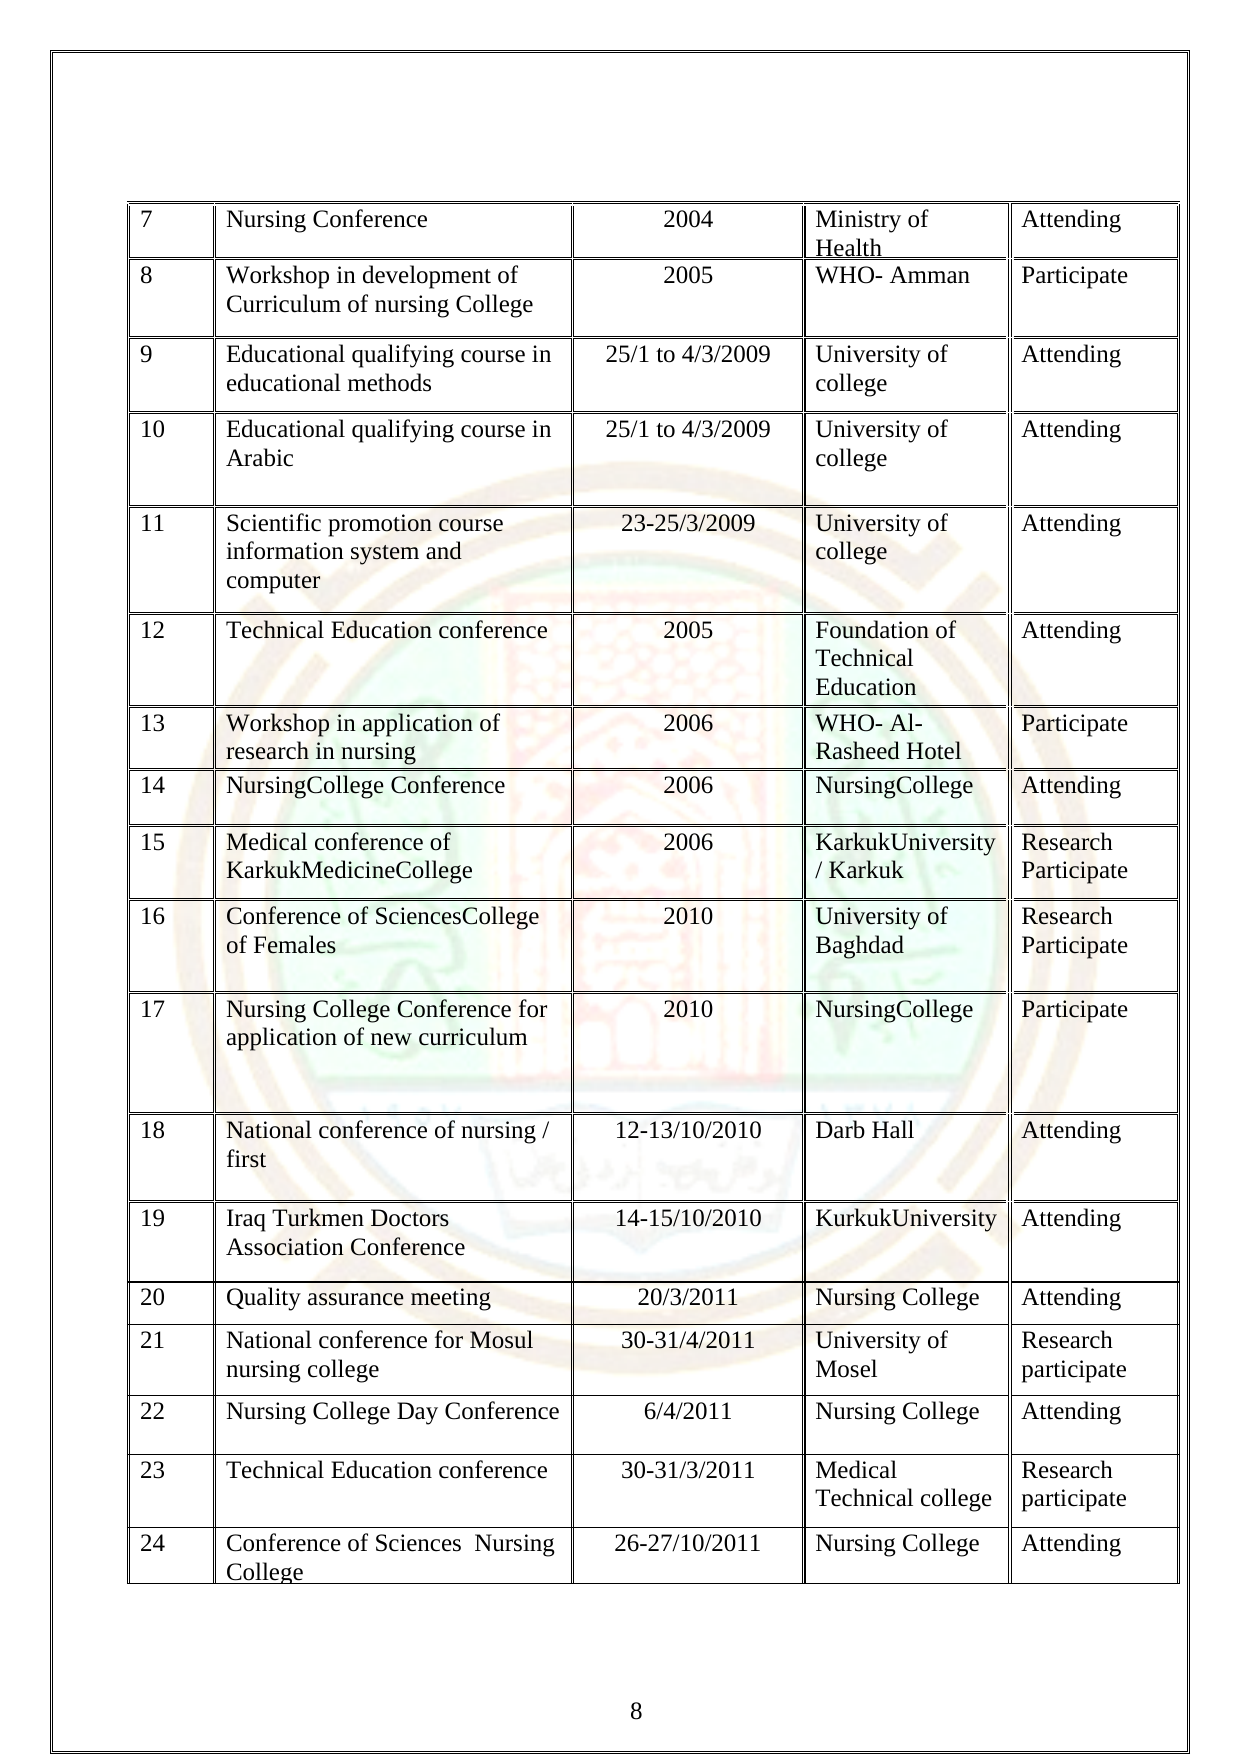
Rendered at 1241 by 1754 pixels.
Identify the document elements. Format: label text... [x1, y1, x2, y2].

table_cell 6/4/2011 [574, 1396, 802, 1454]
table_cell [804, 1200, 1010, 1281]
table_cell 21 [130, 1325, 213, 1395]
table_cell 2010 [574, 901, 802, 991]
table_cell 18 [130, 1115, 213, 1200]
table_cell 30-31/4/2011 [574, 1325, 802, 1395]
table_cell Nursing Conference [215, 204, 572, 257]
table_cell Educational qualifying course in educational methods [216, 339, 571, 411]
table_cell 14-15/10/2010 [574, 1203, 802, 1281]
table_cell Workshop in application of research in nursing [216, 708, 571, 767]
table_cell 25/1 to 4/3/2009 [574, 414, 802, 504]
table_cell Attending [1012, 1396, 1177, 1454]
table_cell Research Participate [1010, 898, 1179, 991]
table_cell Attending [1012, 505, 1177, 612]
table_cell Participate [1012, 705, 1177, 767]
table_cell 25/1 to 4/3/2009 [574, 339, 802, 411]
table_cell Medical Technical college [806, 1455, 1008, 1527]
table_cell 15 [130, 827, 213, 898]
table_cell Educational qualifying course in Arabic [216, 414, 571, 504]
table_cell 9 [130, 339, 213, 411]
table_cell Attending [1010, 1200, 1179, 1281]
table_cell [804, 898, 1010, 991]
table_cell 20 [130, 1283, 213, 1324]
table_cell Nursing [806, 1528, 1008, 1583]
table_cell 2005 [574, 615, 802, 704]
table_cell Technical Education conference [216, 1455, 571, 1527]
table_cell / Karkuk [806, 824, 1008, 898]
table_cell Darb Hall [804, 1112, 1010, 1200]
table_cell 13 [130, 708, 213, 767]
table_cell Medical conference of [216, 827, 571, 898]
table_cell Participate [1012, 991, 1177, 1112]
table_cell Attending [1012, 1283, 1177, 1324]
table_cell 11 [130, 508, 213, 612]
table_cell WHO- Al-Rasheed Hotel [806, 705, 1008, 767]
table_cell Ministry of Health [804, 204, 1008, 257]
table_cell Attending [1010, 411, 1179, 504]
table_cell 12-13/10/2010 [574, 1115, 802, 1200]
table_cell 10 [130, 414, 213, 504]
table_cell 7 [129, 204, 214, 257]
table_cell Conference of Nursing College [216, 1528, 571, 1583]
table_cell WHO- Amman [804, 257, 1010, 336]
table_cell Nursing College Conference for application of new curriculum [216, 994, 571, 1112]
table_cell 2006 [574, 771, 802, 824]
table_cell Attending [1010, 202, 1179, 257]
table_cell 19 [130, 1203, 213, 1281]
table_cell Participate [1010, 257, 1179, 336]
table_cell Scientific promotion course information system and computer [216, 508, 571, 612]
table_cell [806, 768, 1008, 824]
table_cell National conference for Mosul nursing college [216, 1325, 571, 1395]
table_cell Attending [1010, 1112, 1179, 1200]
table_cell 22 [130, 1396, 213, 1454]
table_cell 2004 [572, 202, 804, 257]
table_cell Research participate [1012, 1325, 1177, 1395]
table_cell University of college [804, 411, 1010, 504]
table_cell 14 [130, 771, 213, 824]
table_cell 2010 [574, 994, 802, 1112]
table_cell [806, 991, 1008, 1112]
table_cell Conference [216, 771, 571, 824]
table_cell 30-31/3/2011 [574, 1455, 802, 1527]
table_cell 20/3/2011 [574, 1283, 802, 1324]
table_cell Attending [1012, 612, 1177, 704]
table_cell Attending [1012, 1528, 1177, 1583]
table_cell Conference of of Females [216, 901, 571, 991]
table_cell 26-27/10/2011 [574, 1528, 802, 1583]
table_cell National conference of nursing / first [216, 1115, 571, 1200]
table_cell 2006 [574, 708, 802, 767]
table_cell University of Mosel [806, 1325, 1008, 1395]
table_cell Attending [1010, 336, 1179, 411]
table_cell Research participate [1012, 1455, 1177, 1527]
table_cell 23-25/3/2009 [574, 508, 802, 612]
table_cell University of college [806, 505, 1008, 612]
table_cell Workshop in development of Curriculum of nursing College [216, 260, 571, 336]
table_cell 8 [130, 260, 213, 336]
table_cell Turkmen Doctors Association Conference [216, 1203, 571, 1281]
table_cell Quality assurance meeting [216, 1283, 571, 1324]
table_cell 12 [130, 615, 213, 704]
table_cell 16 [130, 901, 213, 991]
table_cell 2006 [574, 827, 802, 898]
table_cell 23 [130, 1455, 213, 1527]
table_cell 17 [130, 994, 213, 1112]
table_cell 2005 [574, 260, 802, 336]
table_cell Attending [1012, 768, 1177, 824]
table_cell Nursing [806, 1283, 1008, 1324]
table_cell Nursing [806, 1396, 1008, 1454]
table_cell 24 [130, 1528, 213, 1583]
table_cell University of college [804, 336, 1010, 411]
table_cell Research Participate [1012, 824, 1177, 898]
table_cell Nursing College Day Conference [216, 1396, 571, 1454]
table_cell Technical Education conference [216, 615, 571, 704]
table_cell Foundation of Technical Education [806, 612, 1008, 704]
